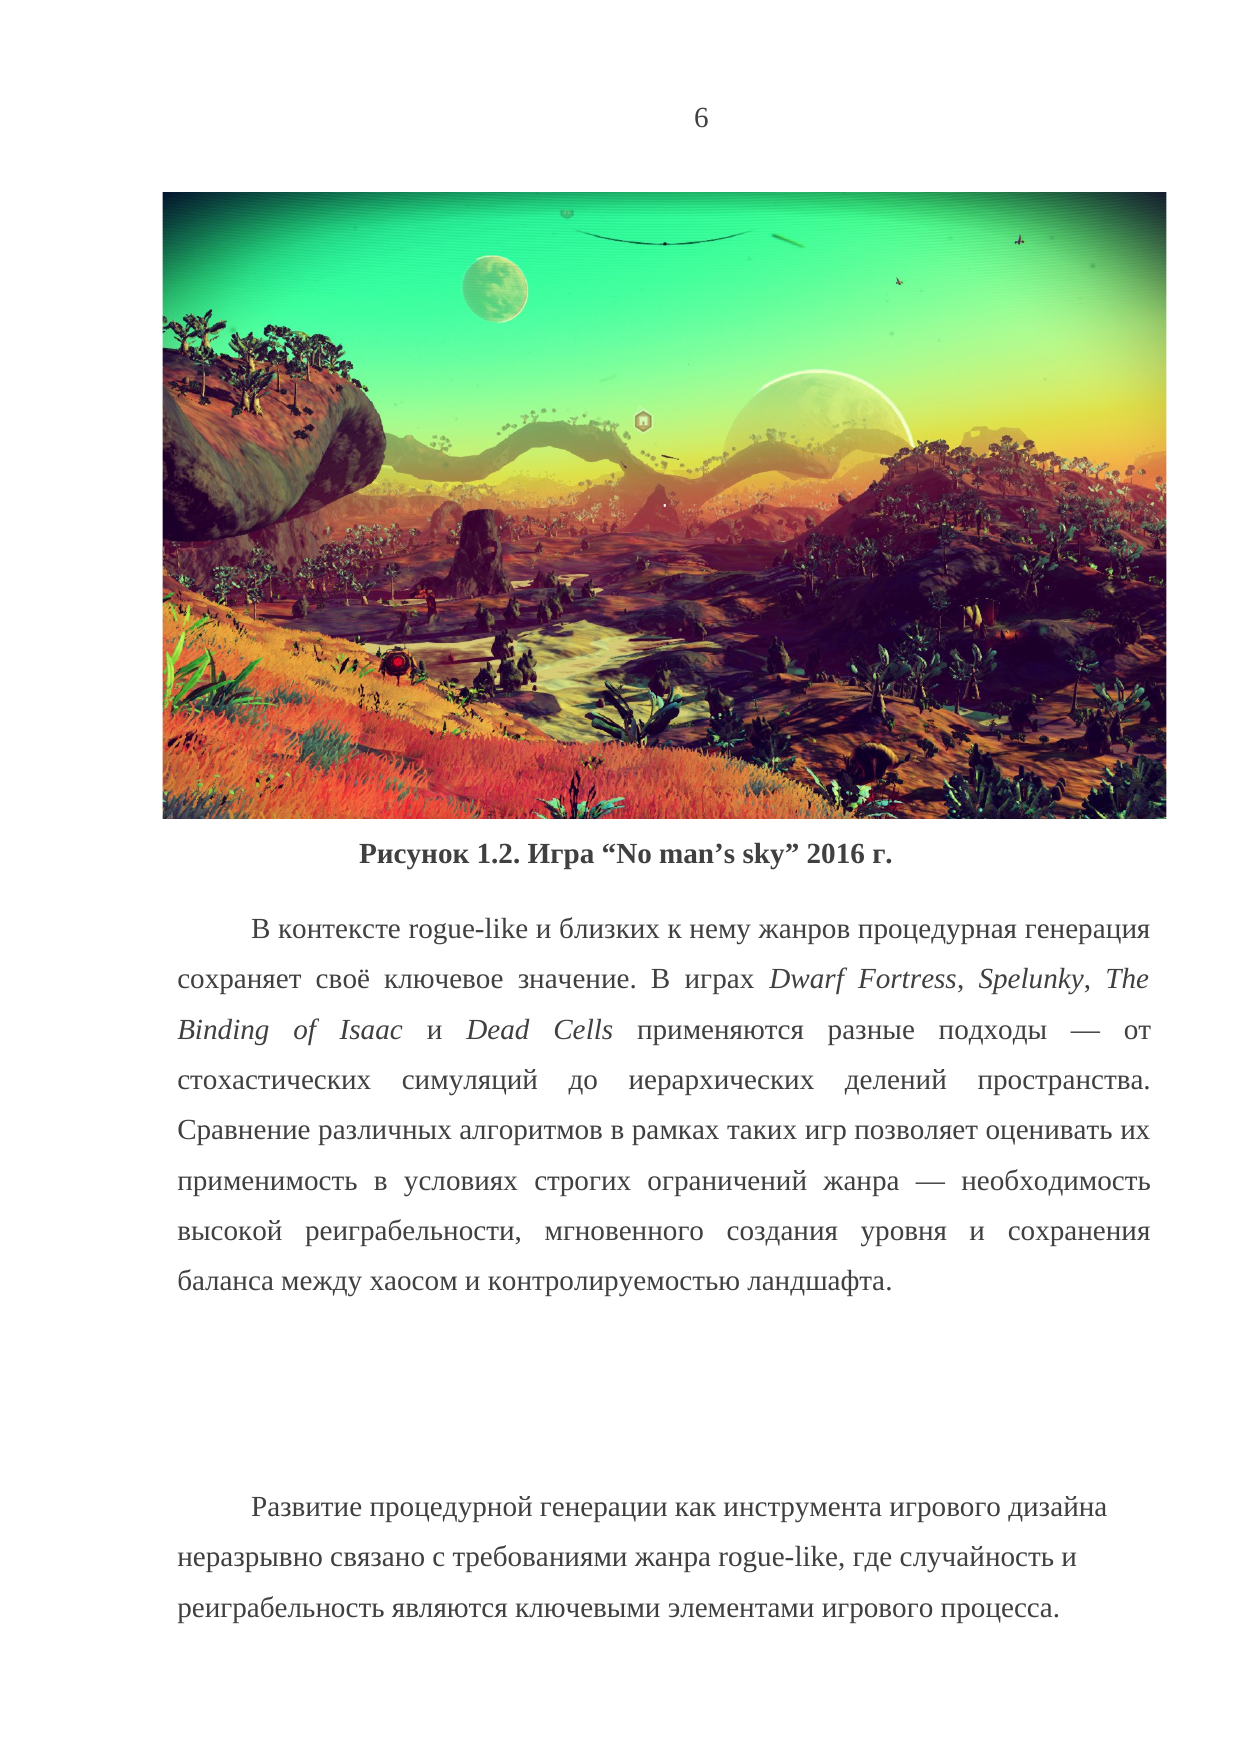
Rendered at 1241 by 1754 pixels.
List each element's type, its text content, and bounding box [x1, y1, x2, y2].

text Рисунок 1.2. Игра “No man’s sky” 2016 г. [162, 819, 1089, 869]
picture [162, 192, 1167, 819]
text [177, 1489, 1152, 1623]
text В контексте rogue-like и близких к нему жанров процедурная генерация сохраняет своё ключевое значение. В играх Dwarf Fortress, Spelunky, The Binding of Isaac и Dead Cells применяются разные подходы — от стохастических симуляций до иерархических делений пространства. Сравнение различных алгоритмов в рамках таких игр позволяет оценивать их применимость в условиях строгих ограничений жанра — необходимость высокой реиграбельности, мгновенного создания уровня и сохранения баланса между хаосом и контролируемостью ландшафта. [177, 911, 1152, 1297]
